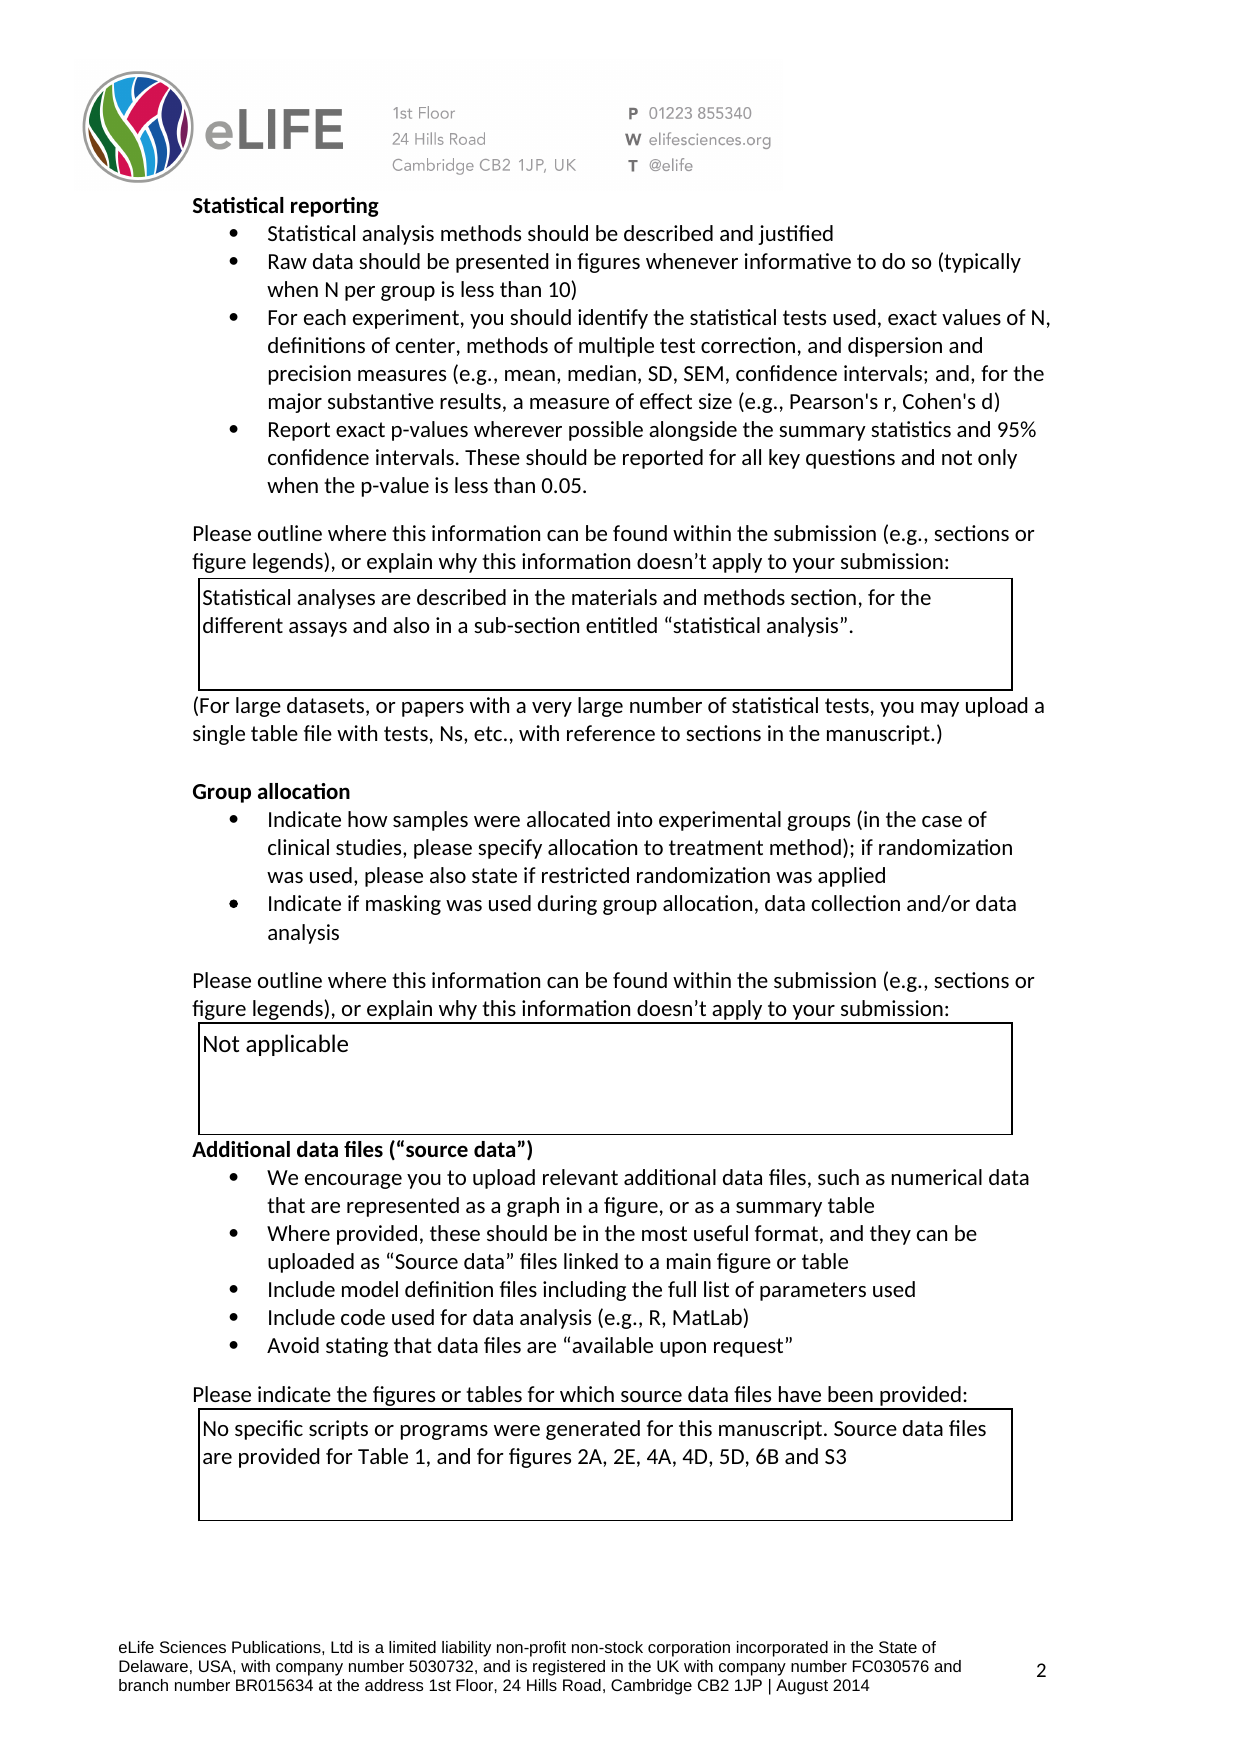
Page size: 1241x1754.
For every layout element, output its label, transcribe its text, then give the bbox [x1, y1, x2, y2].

text Additional data files (“source data”) [192, 1052, 1053, 1163]
list Where provided, these should be in the most useful format, and they can be uploaded as “Source data” files linked to a main figure or table [229, 1219, 1053, 1276]
picture [73, 59, 784, 191]
list Statistical analysis methods should be described and justified [229, 219, 1053, 247]
text Please indicate the figures or tables for which source data files have been provided: [192, 1380, 1053, 1408]
text Not applicable [200, 1026, 1011, 1058]
list For each experiment, you should identify the statistical tests used, exact values of N, definitions of center, methods of multiple test correction, and dispersion and precision measures (e.g., mean, median, SD, SEM, confidence intervals; and, for the major substantive results, a measure of effect size (e.g., Pearson's r, Cohen's d) [229, 303, 1053, 415]
list Report exact p-values wherever possible alongside the summary statistics and 95% confidence intervals. These should be reported for all key questions and not only when the p-value is less than 0.05. [229, 415, 1053, 499]
text No specific scripts or programs were generated for this manuscript. Source data files are provided for Table 1, and for figures 2A, 2E, 4A, 4D, 5D, 6B and S3 [200, 1412, 1011, 1472]
list Indicate if masking was used during group allocation, data collection and/or data analysis [229, 889, 1053, 946]
text Statistical reporting [192, 191, 1053, 219]
text (For large datasets, or papers with a very large number of statistical tests, you may upload a single table file with tests, Ns, etc., with reference to sections in the manuscript.) [192, 603, 1053, 747]
list Avoid stating that data files are “available upon request” [229, 1332, 1053, 1359]
text Statistical analyses are described in the materials and methods section, for the different assays and also in a sub-section entitled “statistical analysis”. [200, 581, 1011, 641]
text Group allocation [192, 777, 1053, 806]
list Include model definition files including the full list of parameters used [229, 1276, 1053, 1303]
list Raw data should be presented in figures whenever informative to do so (typically when N per group is less than 10) [229, 247, 1053, 303]
list We encourage you to upload relevant additional data files, such as numerical data that are represented as a graph in a figure, or as a summary table [229, 1163, 1053, 1219]
list Indicate how samples were allocated into experimental groups (in the case of clinical studies, please specify allocation to treatment method); if randomization was used, please also state if restricted randomization was applied [229, 806, 1053, 889]
list Include code used for data analysis (e.g., R, MatLab) [229, 1303, 1053, 1332]
